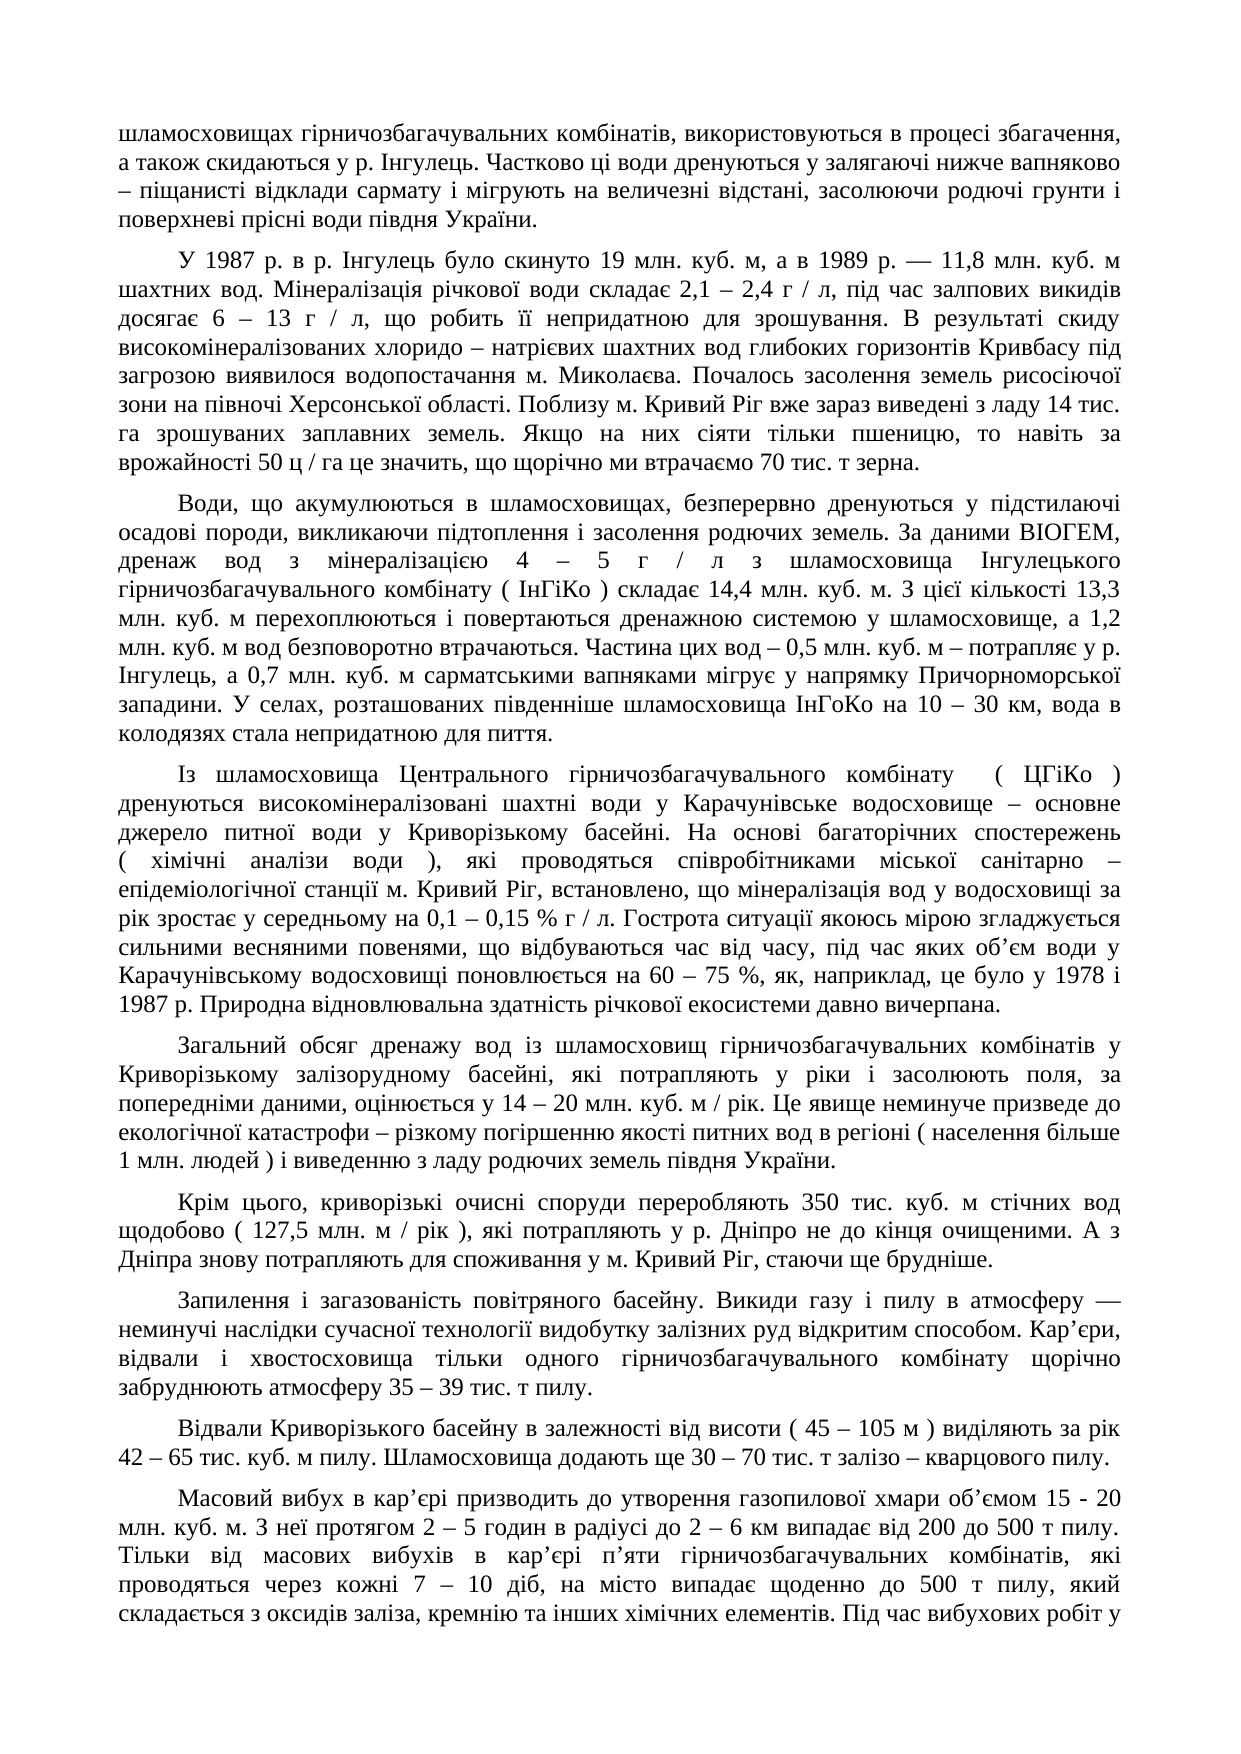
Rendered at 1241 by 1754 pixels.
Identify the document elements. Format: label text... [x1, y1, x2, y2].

text Запилення і загазованість повітряного басейну. Викиди газу і пилу в атмосферу — неминучі наслідки сучасної технології видобутку залізних руд відкритим способом. Кар’єри, відвали і хвостосховища тільки одного гірничозбагачувального комбінату щорічно забруднюють атмосферу 35 – 39 тис. т пилу. [118, 1286, 1122, 1401]
text У 1987 р. в р. Інгулець було скинуто 19 млн. куб. м, а в 1989 р. — 11,8 млн. куб. м шахтних вод. Мінералізація річкової води складає 2,1 – 2,4 г / л, під час залпових викидів досягає 6 – 13 г / л, що робить її непридатною для зрошування. В результаті скиду високомінералізованих хлоридо – натрієвих шахтних вод глибоких горизонтів Кривбасу під загрозою виявилося водопостачання м. Миколаєва. Почалось засолення земель рисосіючої зони на півночі Херсонської області. Поблизу м. Кривий Ріг вже зараз виведені з ладу 14 тис. га зрошуваних заплавних земель. Якщо на них сіяти тільки пшеницю, то навіть за врожайності 50 ц / га це значить, що щорічно ми втрачаємо 70 тис. т зерна. [118, 246, 1122, 476]
text Загальний обсяг дренажу вод із шламосховищ гірничозбагачувальних комбінатів у Криворізькому залізорудному басейні, які потрапляють у ріки і засолюють поля, за попередніми даними, оцінюється у 14 – 20 млн. куб. м / рік. Це явище неминуче призведе до екологічної катастрофи – різкому погіршенню якості питних вод в регіоні ( населення більше 1 млн. людей ) і виведенню з ладу родючих земель півдня України. [118, 1031, 1122, 1174]
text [118, 1483, 1122, 1627]
text Відвали Криворізького басейну в залежності від висоти ( 45 – 105 м ) виділяють за рік 42 – 65 тис. куб. м пилу. Шламосховища додають ще 30 – 70 тис. т залізо – кварцового пилу. [118, 1413, 1122, 1471]
text Із шламосховища Центрального гірничозбагачувального комбінату ( ЦГіКо ) дренуються високомінералізовані шахтні води у Карачунівське водосховище – основне джерело питної води у Криворізькому басейні. На основі багаторічних спостережень ( хімічні аналізи води ), які проводяться співробітниками міської санітарно – епідеміологічної станції м. Кривий Ріг, встановлено, що мінералізація вод у водосховищі за рік зростає у середньому на 0,1 – 0,15 % г / л. Гострота ситуації якоюсь мірою згладжується сильними весняними повенями, що відбуваються час від часу, під час яких об’єм води у Карачунівському водосховищі поновлюється на 60 – 75 %, як, наприклад, це було у 1978 і 1987 р. Природна відновлювальна здатність річкової екосистеми давно вичерпана. [118, 759, 1122, 1018]
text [118, 118, 1122, 233]
text Води, що акумулюються в шламосховищах, безперервно дренуються у підстилаючі осадові породи, викликаючи підтоплення і засолення родючих земель. За даними ВІОГЕМ, дренаж вод з мінералізацією 4 – 5 г / л з шламосховища Інгулецького гірничозбагачувального комбінату ( ІнГіКо ) складає 14,4 млн. куб. м. З цієї кількості 13,3 млн. куб. м перехоплюються і повертаються дренажною системою у шламосховище, а 1,2 млн. куб. м вод безповоротно втрачаються. Частина цих вод – 0,5 млн. куб. м – потрапляє у р. Інгулець, а 0,7 млн. куб. м сарматськими вапняками мігрує у напрямку Причорноморської западини. У селах, розташованих південніше шламосховища ІнГоКо на 10 – 30 км, вода в колодязях стала непридатною для пиття. [118, 488, 1122, 747]
text Крім цього, криворізькі очисні споруди переробляють 350 тис. куб. м стічних вод щодобово ( 127,5 млн. м / рік ), які потрапляють у р. Дніпро не до кінця очищеними. А з Дніпра знову потрапляють для споживання у м. Кривий Ріг, стаючи ще брудніше. [118, 1187, 1122, 1273]
